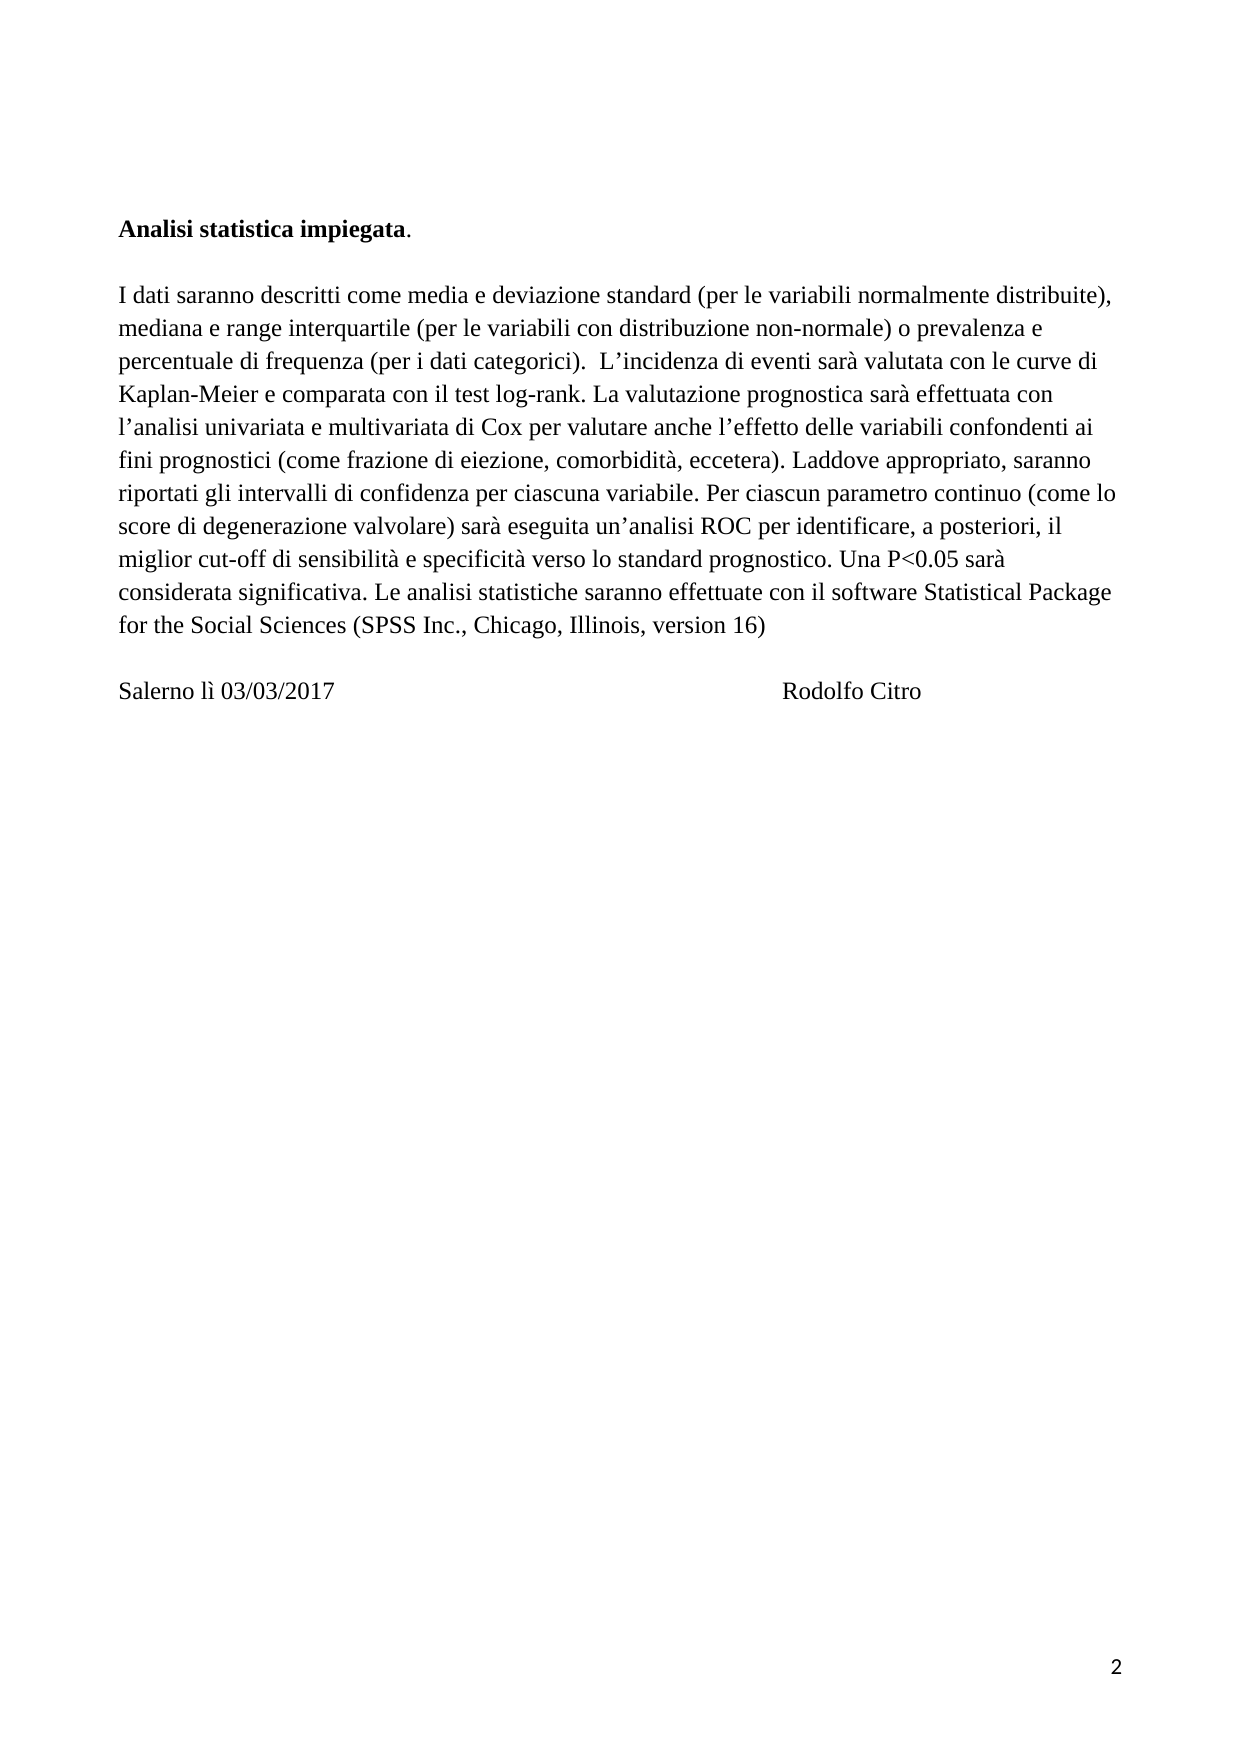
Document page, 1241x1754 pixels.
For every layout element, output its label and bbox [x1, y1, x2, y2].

text [118, 148, 1122, 705]
